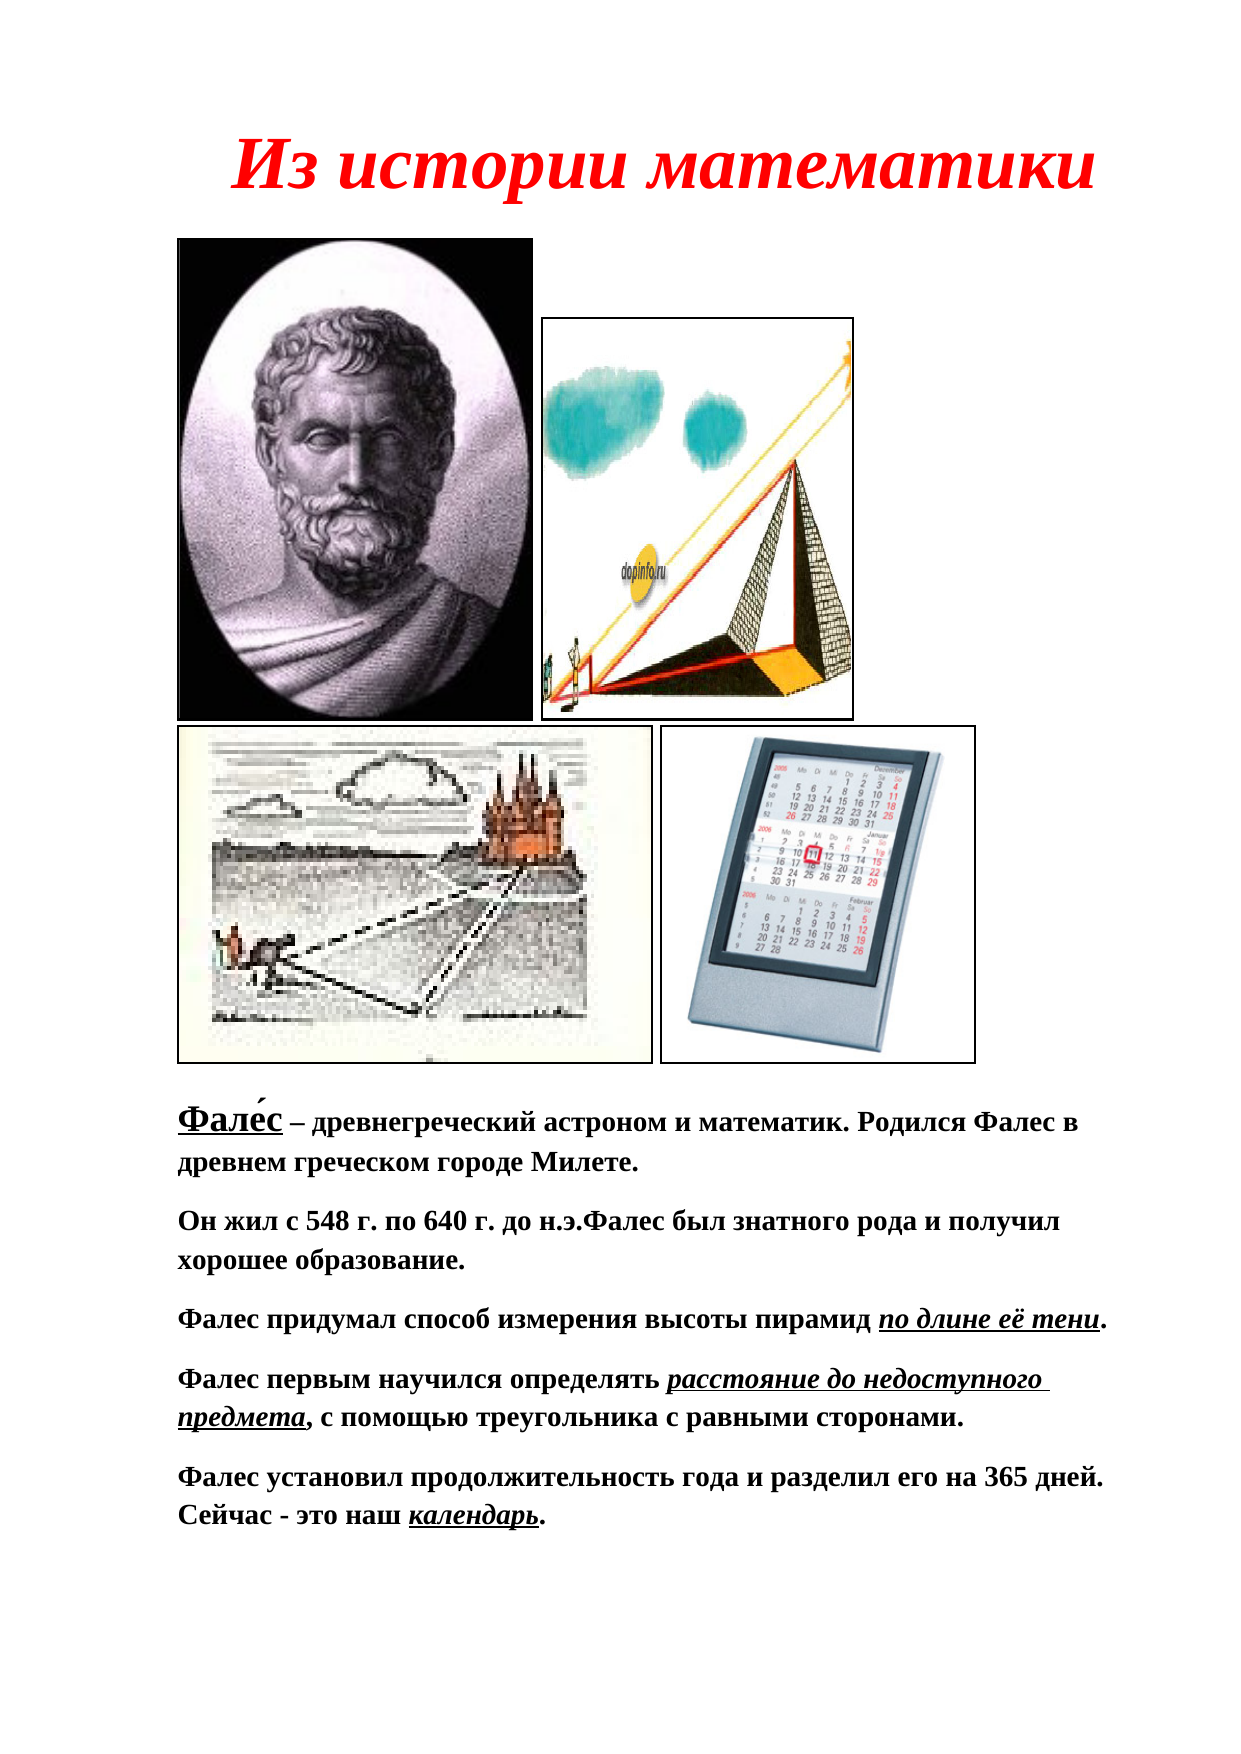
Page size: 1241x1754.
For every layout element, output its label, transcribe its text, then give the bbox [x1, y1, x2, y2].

picture [179, 240, 531, 718]
picture [543, 319, 852, 718]
text Фалес первым научился определять расстояние до недоступного предмета, с помощью треугольника с равными сторонами. [177, 1361, 1152, 1433]
text Фалес придумал способ измерения высоты пирамид по длине её тени. [177, 1301, 1152, 1335]
picture [662, 727, 974, 1062]
text Из истории математики [177, 118, 1152, 204]
text Фале́с – древнегреческий астроном и математик. Родился Фалес в древнем греческом городе Милете. [177, 1096, 1152, 1178]
text Фалес установил продолжительность года и разделил его на 365 дней. Сейчас - это наш календарь. [177, 1459, 1152, 1531]
text Он жил с . по . до н.э.Фалес был знатного рода и получил хорошее образование. [177, 1203, 1152, 1276]
picture [179, 727, 651, 1062]
